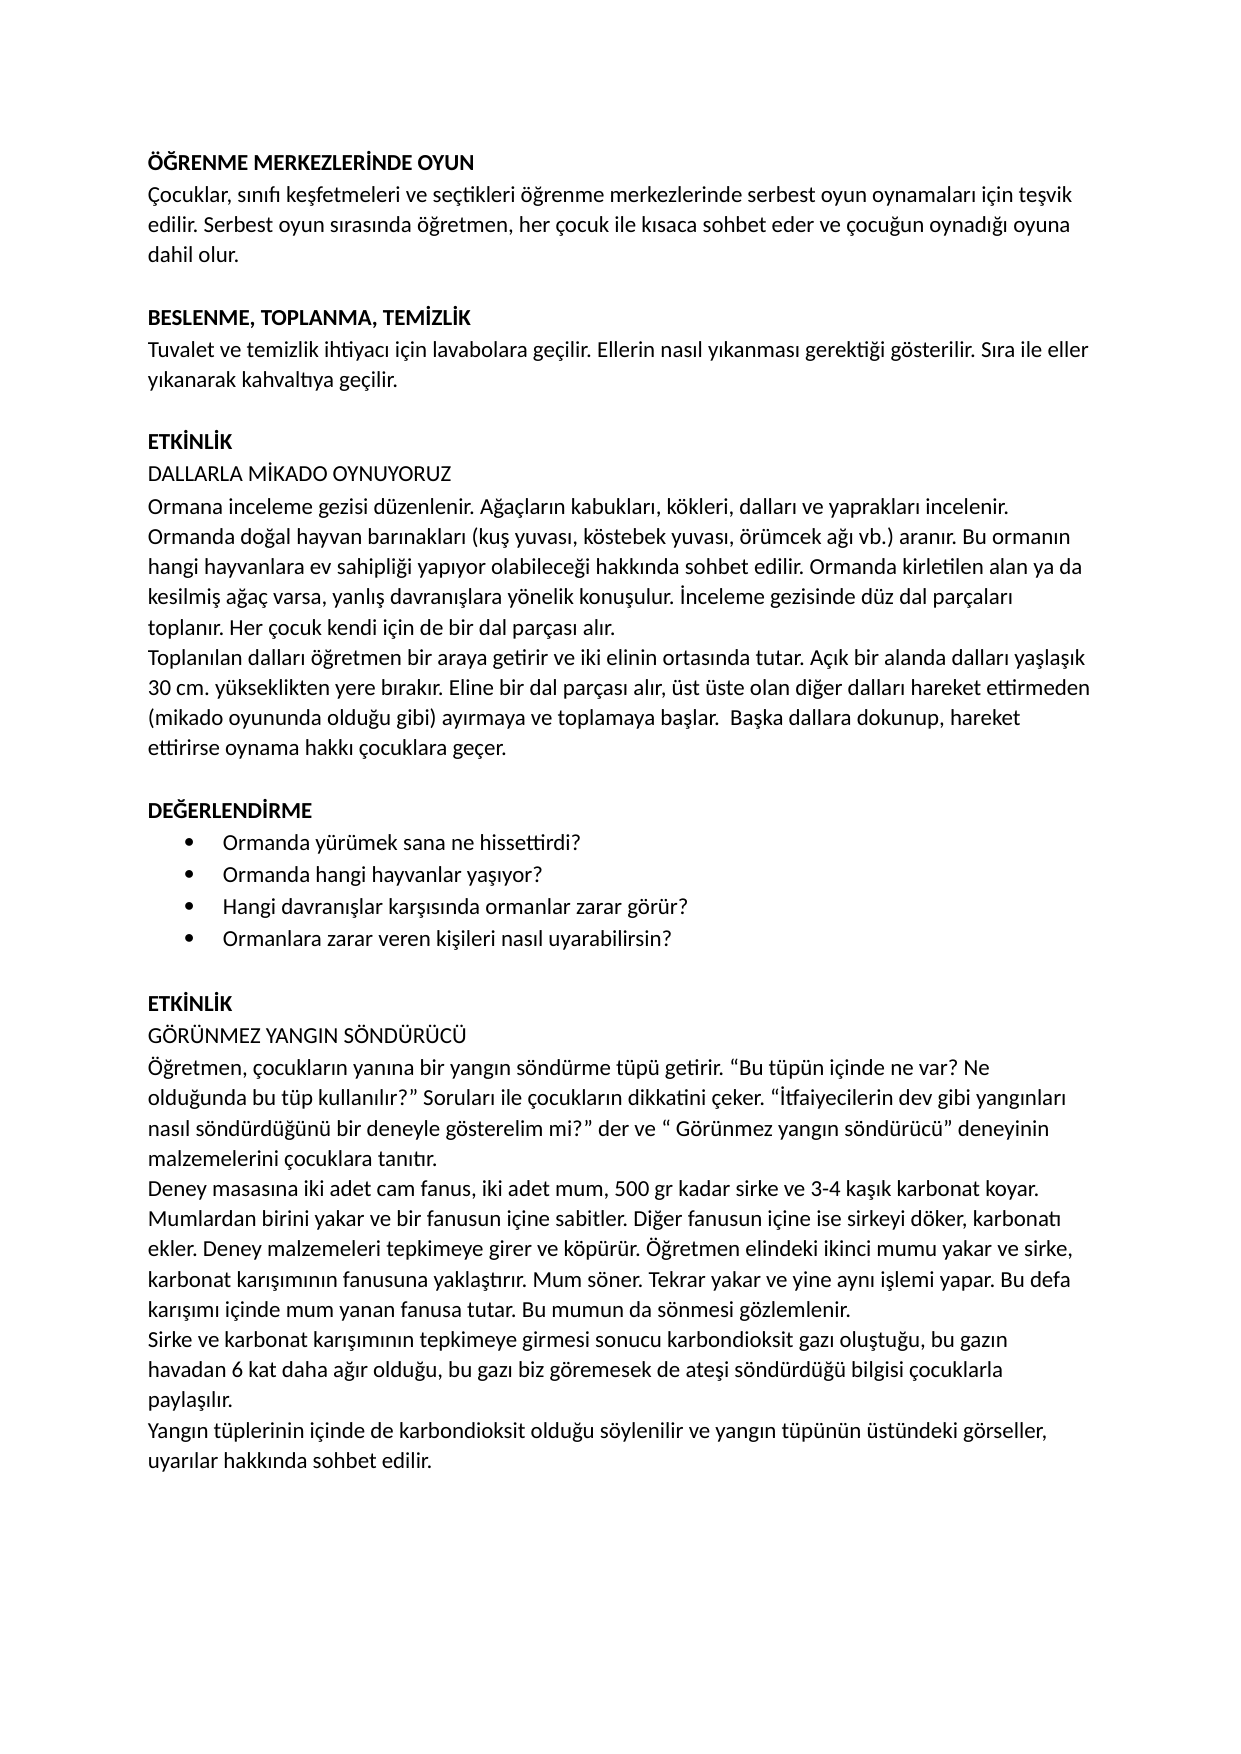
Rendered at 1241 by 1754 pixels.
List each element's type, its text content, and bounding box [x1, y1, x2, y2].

text DEĞERLENDİRME [148, 796, 1093, 824]
text GÖRÜNMEZ YANGIN SÖNDÜRÜCÜ [148, 1021, 1093, 1049]
text Ormana inceleme gezisi düzenlenir. Ağaçların kabukları, kökleri, dalları ve yaprakları incelenir. Ormanda doğal hayvan barınakları (kuş yuvası, köstebek yuvası, örümcek ağı vb.) aranır. Bu ormanın hangi hayvanlara ev sahipliği yapıyor olabileceği hakkında sohbet edilir. Ormanda kirletilen alan ya da kesilmiş ağaç varsa, yanlış davranışlara yönelik konuşulur. İnceleme gezisinde düz dal parçaları toplanır. Her çocuk kendi için de bir dal parçası alır. [148, 492, 1093, 641]
text ETKİNLİK [148, 989, 1093, 1017]
text Deney masasına iki adet cam fanus, iki adet mum, 500 gr kadar sirke ve 3-4 kaşık karbonat koyar. Mumlardan birini yakar ve bir fanusun içine sabitler. Diğer fanusun içine ise sirkeyi döker, karbonatı ekler. Deney malzemeleri tepkimeye girer ve köpürür. Öğretmen elindeki ikinci mumu yakar ve sirke, karbonat karışımının fanusuna yaklaştırır. Mum söner. Tekrar yakar ve yine aynı işlemi yapar. Bu defa karışımı içinde mum yanan fanusa tutar. Bu mumun da sönmesi gözlemlenir. [148, 1174, 1093, 1323]
list Ormanda hangi hayvanlar yaşıyor? [185, 860, 1093, 888]
text Toplanılan dalları öğretmen bir araya getirir ve iki elinin ortasında tutar. Açık bir alanda dalları yaşlaşık 30 cm. yükseklikten yere bırakır. Eline bir dal parçası alır, üst üste olan diğer dalları hareket ettirmeden (mikado oyununda olduğu gibi) ayırmaya ve toplamaya başlar. Başka dallara dokunup, hareket ettirirse oynama hakkı çocuklara geçer. [148, 643, 1093, 761]
list Ormanda yürümek sana ne hissettirdi? [185, 828, 1093, 856]
text BESLENME, TOPLANMA, TEMİZLİK [148, 303, 1093, 331]
text Yangın tüplerinin içinde de karbondioksit olduğu söylenilir ve yangın tüpünün üstündeki görseller, uyarılar hakkında sohbet edilir. [148, 1416, 1093, 1474]
text Çocuklar, sınıfı keşfetmeleri ve seçtikleri öğrenme merkezlerinde serbest oyun oynamaları için teşvik edilir. Serbest oyun sırasında öğretmen, her çocuk ile kısaca sohbet eder ve çocuğun oynadığı oyuna dahil olur. [148, 180, 1093, 268]
list Hangi davranışlar karşısında ormanlar zarar görür? [185, 892, 1093, 920]
text DALLARLA MİKADO OYNUYORUZ [148, 459, 1093, 488]
list Ormanlara zarar veren kişileri nasıl uyarabilirsin? [185, 924, 1093, 953]
text ÖĞRENME MERKEZLERİNDE OYUN [148, 148, 1093, 176]
text ETKİNLİK [148, 427, 1093, 455]
text Öğretmen, çocukların yanına bir yangın söndürme tüpü getirir. “Bu tüpün içinde ne var? Ne olduğunda bu tüp kullanılır?” Soruları ile çocukların dikkatini çeker. “İtfaiyecilerin dev gibi yangınları nasıl söndürdüğünü bir deneyle gösterelim mi?” der ve “ Görünmez yangın söndürücü” deneyinin malzemelerini çocuklara tanıtır. [148, 1053, 1093, 1172]
text Tuvalet ve temizlik ihtiyacı için lavabolara geçilir. Ellerin nasıl yıkanması gerektiği gösterilir. Sıra ile eller yıkanarak kahvaltıya geçilir. [148, 335, 1093, 393]
text Sirke ve karbonat karışımının tepkimeye girmesi sonucu karbondioksit gazı oluştuğu, bu gazın havadan 6 kat daha ağır olduğu, bu gazı biz göremesek de ateşi söndürdüğü bilgisi çocuklarla paylaşılır. [148, 1325, 1093, 1414]
